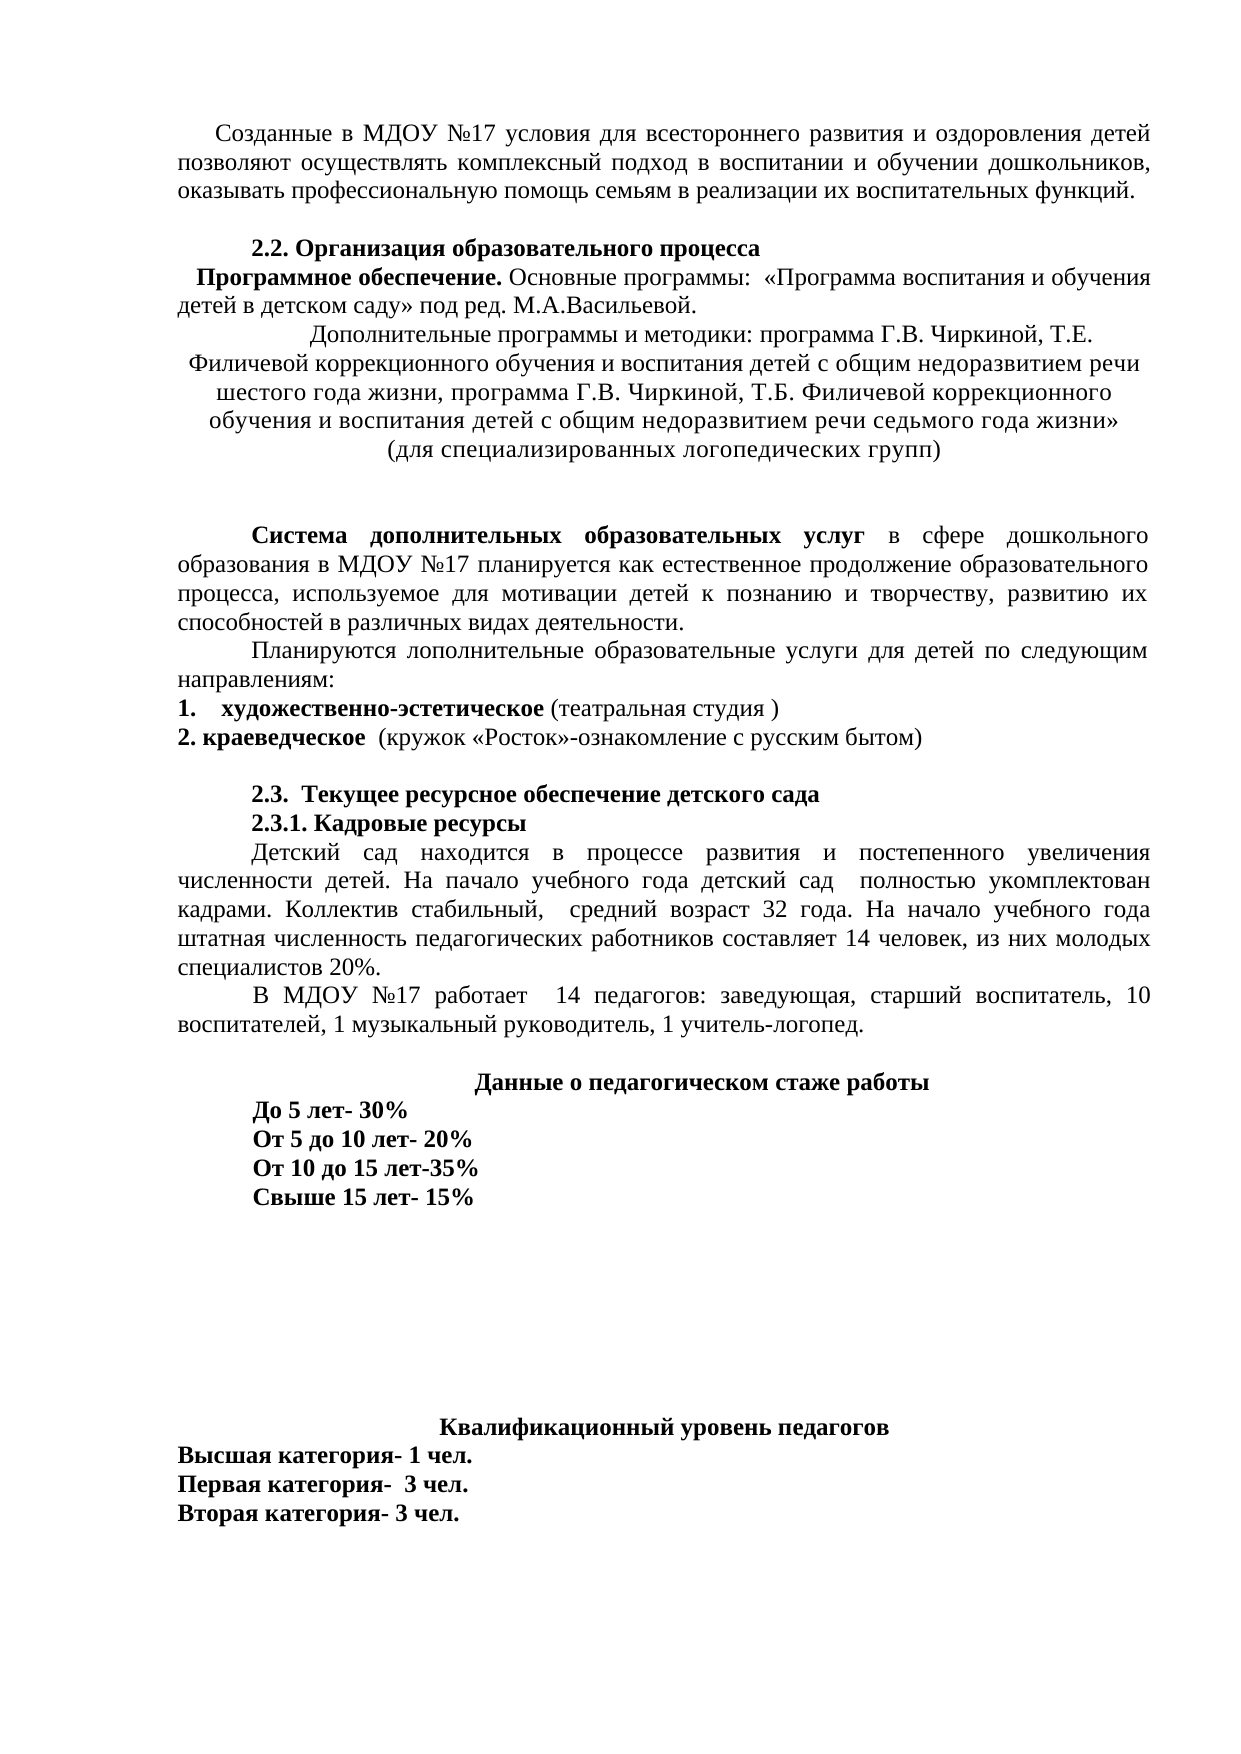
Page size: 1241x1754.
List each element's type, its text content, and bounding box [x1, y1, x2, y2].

text В МДОУ №17 работает 14 педагогов: заведующая, старший воспитатель, 10 воспитателей, 1 музыкальный руководитель, 1 учитель-логопед. [177, 981, 1152, 1038]
text От 10 до 15 лет-35% [177, 1153, 1152, 1182]
text 2.2. Организация образовательного процесса [177, 233, 1152, 262]
text Программное обеспечение. Основные программы: «Программа воспитания и обучения детей в детском саду» под ред. М.А.Васильевой. [177, 262, 1152, 319]
text Система дополнительных образовательных услуг в сфере дошкольного образования в МДОУ №17 планируется как естественное продолжение образовательного процесса, используемое для мотивации детей к познанию и творчеству, развитию их способностей в различных видах деятельности. [177, 521, 1149, 636]
text Данные о педагогическом стаже работы [177, 1067, 1152, 1096]
text Высшая категория- 1 чел. [177, 1441, 1152, 1469]
text Детский сад находится в процессе развития и постепенного увеличения численности детей. На пачало учебного года детский сад полностью укомплектован кадрами. Коллектив стабильный, средний возраст 32 года. На начало учебного года штатная численность педагогических работников составляет 14 человек, из них молодых специалистов 20%. [177, 837, 1152, 981]
text Свыше 15 лет- 15% [177, 1182, 1152, 1211]
text От 5 до 10 лет- 20% [177, 1124, 1152, 1153]
list художественно-эстетическое (театральная студия ) [177, 693, 1152, 722]
text Дополнительные программы и методики: программа Г.В. Чиркиной, Т.Е. Филичевой коррекционного обучения и воспитания детей с общим недоразвитием речи шестого года жизни, программа Г.В. Чиркиной, Т.Б. Филичевой коррекционного обучения и воспитания детей с общим недоразвитием речи седьмого года жизни» [177, 319, 1152, 434]
text До 5 лет- 30% [177, 1096, 1152, 1124]
text (для специализированных логопедических групп) [177, 434, 1152, 463]
text 2.3.1. Кадровые ресурсы [187, 808, 1152, 837]
text 2. краеведческое (кружок «Росток»-ознакомление с русским бытом) [177, 722, 1152, 751]
text Созданные в МДОУ №17 условия для всестороннего развития и оздоровления детей позволяют осуществлять комплексный подход в воспитании и обучении дошкольников, оказывать профессиональную помощь семьям в реализации их воспитательных функций. [177, 118, 1152, 204]
text Вторая категория- 3 чел. [177, 1498, 1152, 1527]
text 2.3. Текущее ресурсное обеспечение детского сада [177, 779, 1152, 808]
text Квалификационный уровень педагогов [177, 1412, 1152, 1441]
text Первая категория- 3 чел. [177, 1469, 1152, 1498]
text Планируются лополнительные образовательные услуги для детей по следующим направлениям: [177, 636, 1149, 693]
